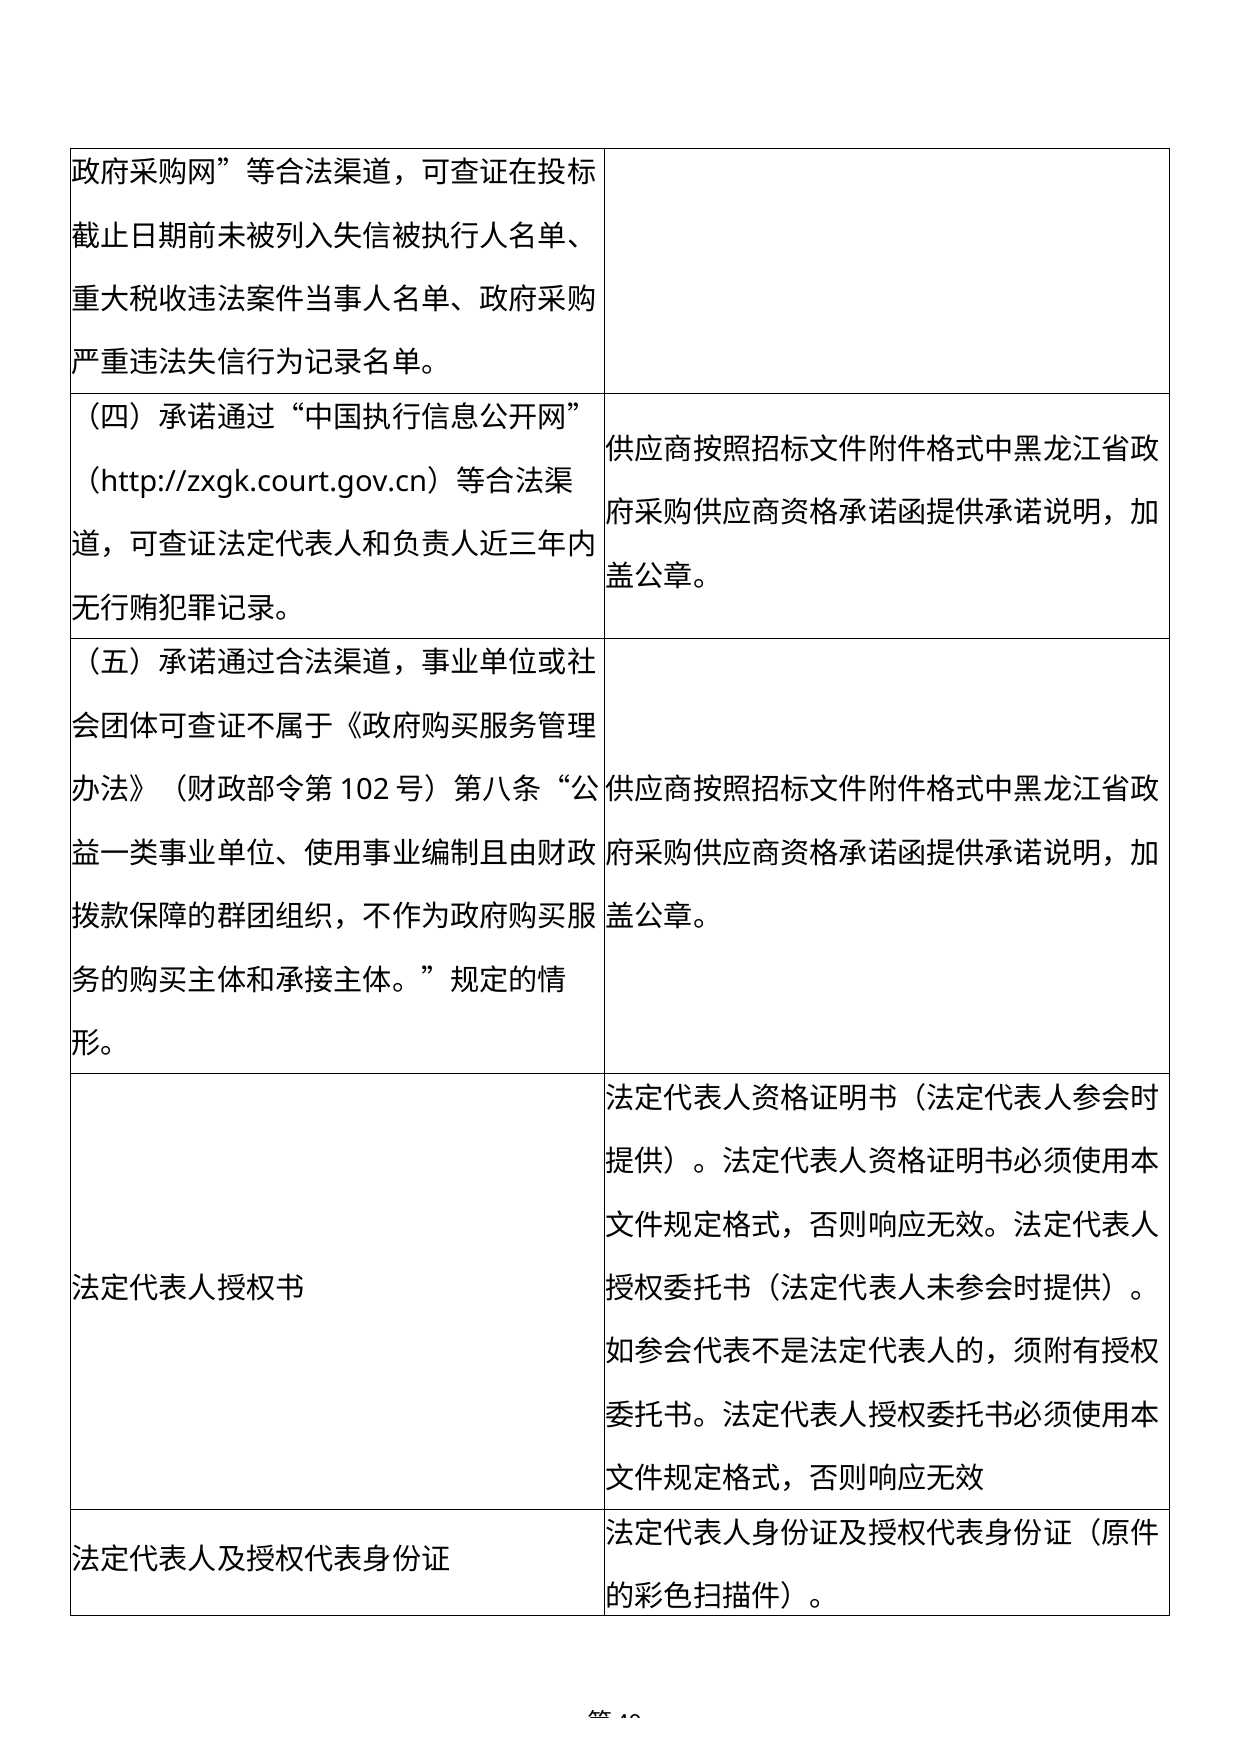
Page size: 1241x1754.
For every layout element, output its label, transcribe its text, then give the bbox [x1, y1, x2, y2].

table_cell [71, 149, 604, 393]
table_cell （五）承诺通过合法渠道，事业单位或社会团体可查证不属于《政府购买服务管理办法》（财政部令第102号）第八条“公益一类事业单位、使用事业编制且由财政拨款保障的群团组织，不作为政府购买服务的购买主体和承接主体。”规定的情形。 [71, 639, 604, 1073]
table_cell 法定代表人身份证及授权代表身份证（原件的彩色扫描件）。 [605, 1510, 1169, 1615]
table_cell （四）承诺通过“中国执行信息公开网”（http://zxgk.court.gov.cn）等合法渠道，可查证法定代表人和负责人近三年内无行贿犯罪记录。 [71, 394, 604, 638]
table_cell 法定代表人及授权代表身份证 [71, 1510, 604, 1615]
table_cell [605, 149, 1169, 393]
table_cell 供应商按照招标文件附件格式中黑龙江省政府采购供应商资格承诺函提供承诺说明，加盖公章。 [605, 394, 1169, 638]
table_cell 供应商按照招标文件附件格式中黑龙江省政府采购供应商资格承诺函提供承诺说明，加盖公章。 [605, 639, 1169, 1073]
table_cell 法定代表人授权书 [71, 1074, 604, 1508]
table_cell 法定代表人资格证明书（法定代表人参会时提供）。法定代表人资格证明书必须使用本文件规定格式，否则响应无效。法定代表人授权委托书（法定代表人未参会时提供）。如参会代表不是法定代表人的，须附有授权委托书。法定代表人授权委托书必须使用本文件规定格式，否则响应无效 [605, 1074, 1169, 1508]
